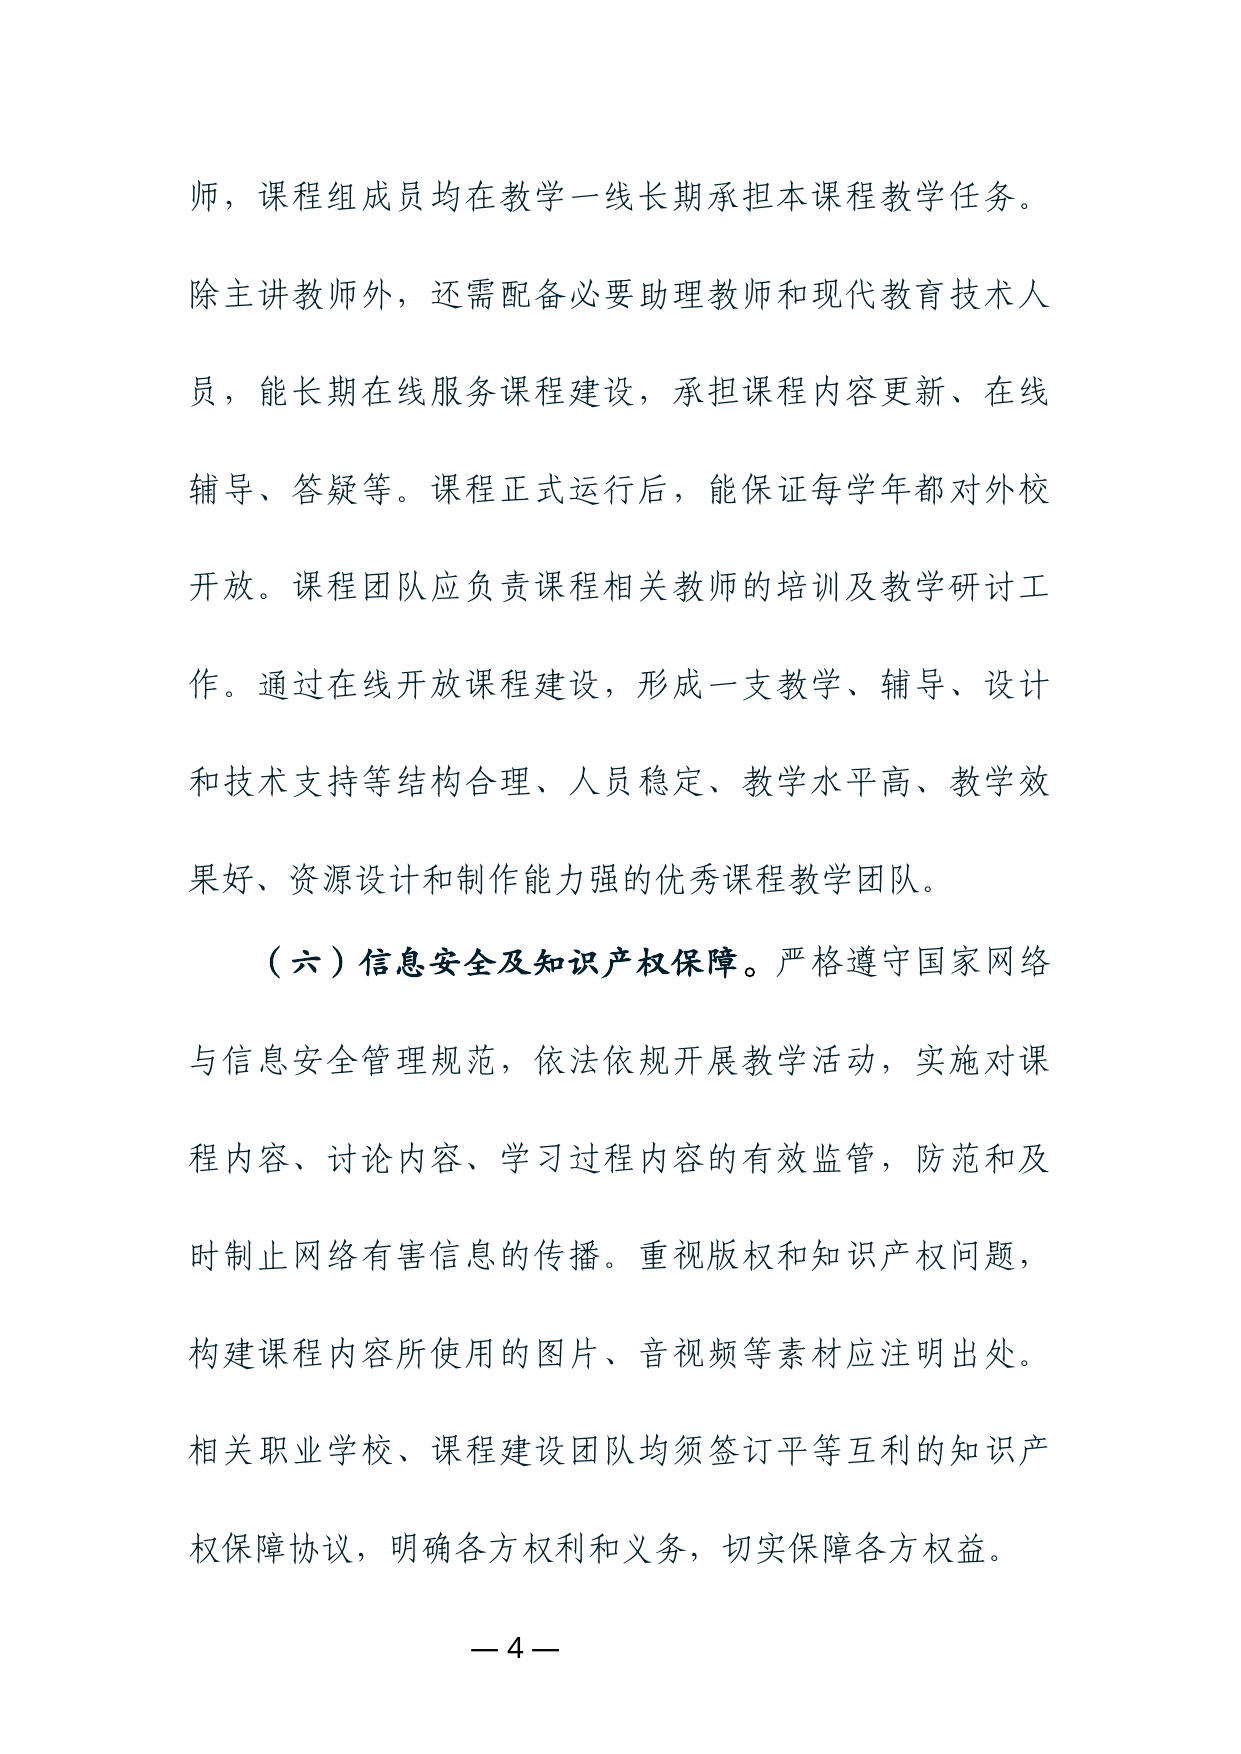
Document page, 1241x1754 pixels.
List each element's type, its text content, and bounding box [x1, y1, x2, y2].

text （六）信息安全及知识产权保障。严格遵守国家网络与信息安全管理规范，依法依规开展教学活动，实施对课程内容、讨论内容、学习过程内容的有效监管，防范和及时制止网络有害信息的传播。重视版权和知识产权问题，构建课程内容所使用的图片、音视频等素材应注明出处。相关职业学校、课程建设团队均须签订平等互利的知识产权保障协议，明确各方权利和义务，切实保障各方权益。 [187, 928, 1053, 1578]
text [187, 162, 1053, 909]
